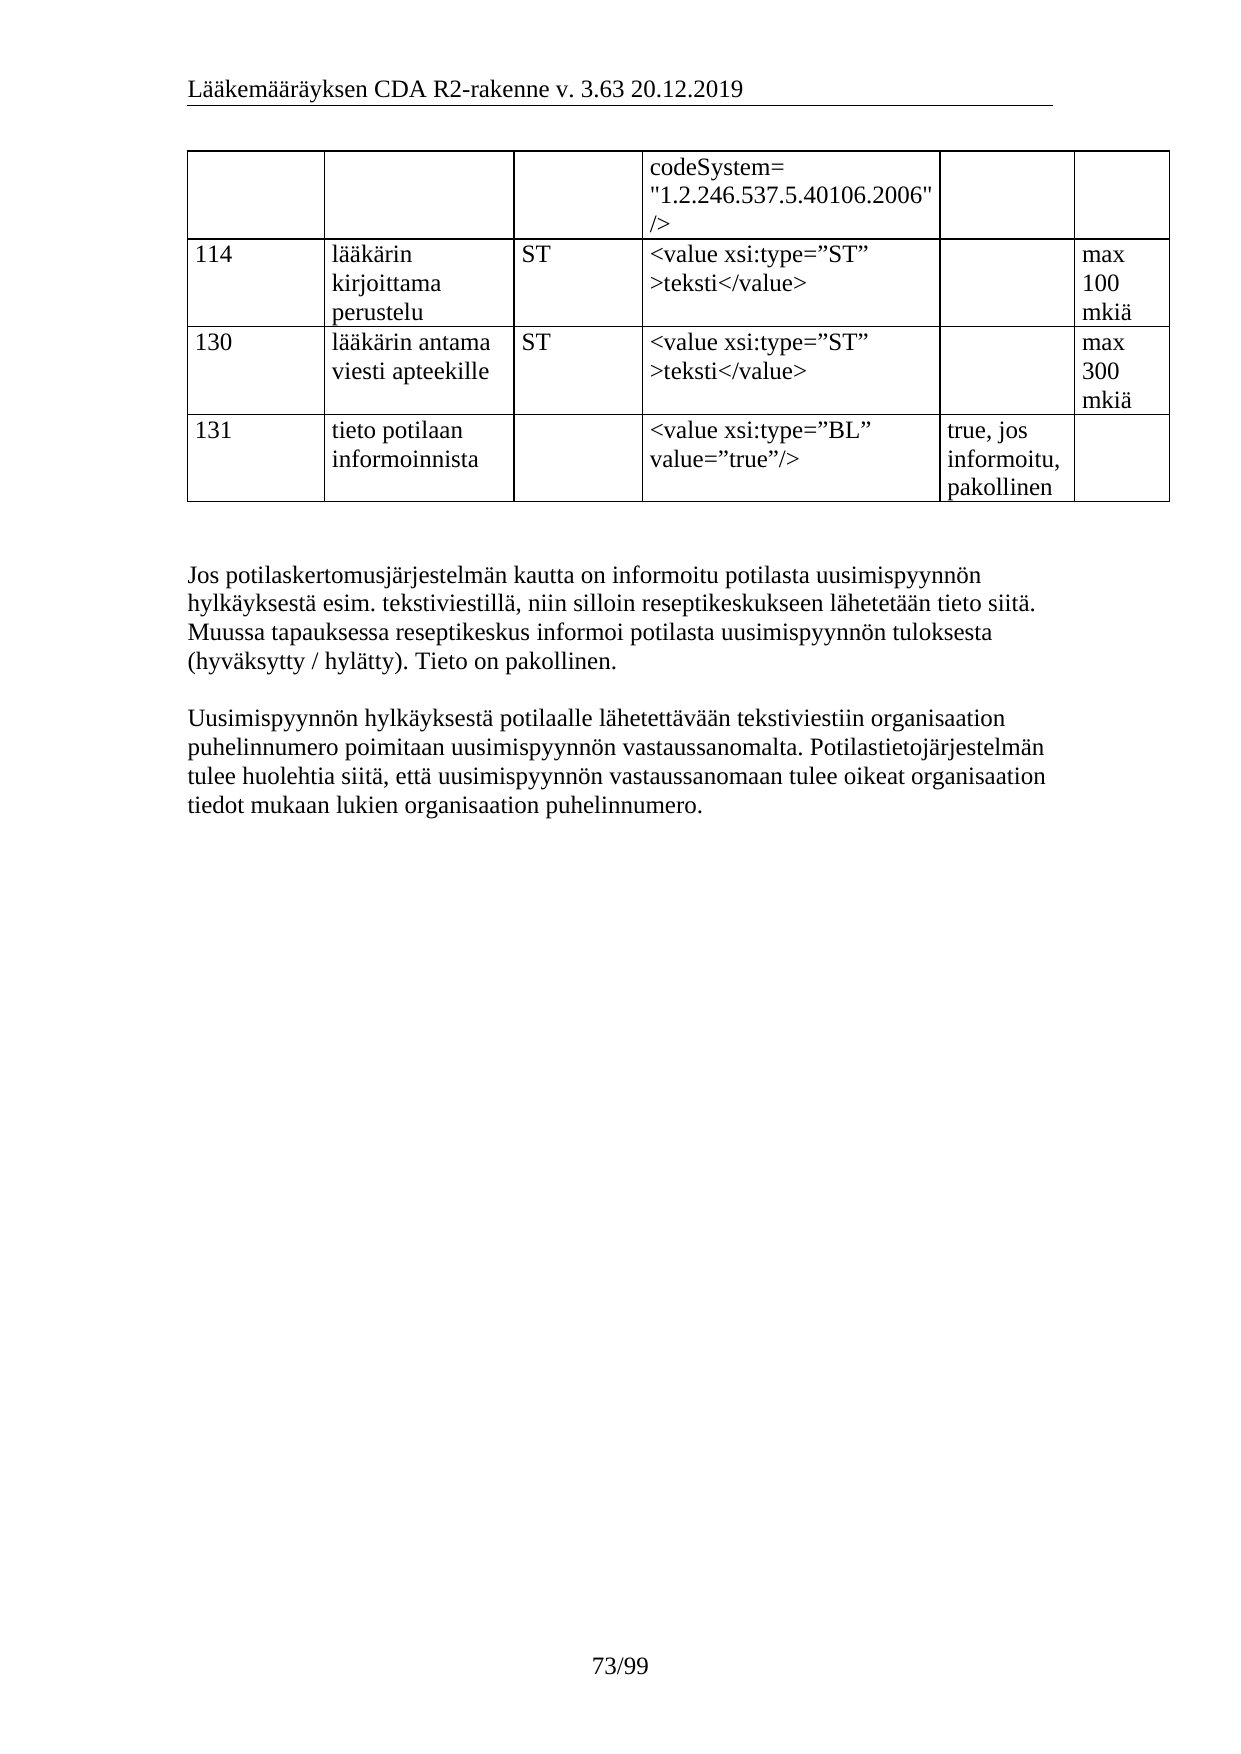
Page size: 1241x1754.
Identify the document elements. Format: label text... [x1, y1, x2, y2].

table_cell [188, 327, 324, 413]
text Uusimispyynnön hylkäyksestä potilaalle lähetettävään tekstiviestiin organisaation puhelinnumero poimitaan uusimispyynnön vastaussanomalta. Potilastietojärjestelmän tulee huolehtia siitä, että uusimispyynnön vastaussanomaan tulee oikeat organisaation tiedot mukaan lukien organisaation puhelinnumero. [187, 703, 1053, 818]
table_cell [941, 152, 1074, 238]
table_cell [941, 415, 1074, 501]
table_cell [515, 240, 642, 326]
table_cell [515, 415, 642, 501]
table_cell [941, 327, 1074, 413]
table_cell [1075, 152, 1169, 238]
text Jos potilaskertomusjärjestelmän kautta on informoitu potilasta uusimispyynnön hylkäyksestä esim. tekstiviestillä, niin silloin reseptikeskukseen lähetetään tieto siitä. Muussa tapauksessa reseptikeskus informoi potilasta uusimispyynnön tuloksesta (hyväksytty / hylätty). Tieto on pakollinen. [187, 560, 1053, 675]
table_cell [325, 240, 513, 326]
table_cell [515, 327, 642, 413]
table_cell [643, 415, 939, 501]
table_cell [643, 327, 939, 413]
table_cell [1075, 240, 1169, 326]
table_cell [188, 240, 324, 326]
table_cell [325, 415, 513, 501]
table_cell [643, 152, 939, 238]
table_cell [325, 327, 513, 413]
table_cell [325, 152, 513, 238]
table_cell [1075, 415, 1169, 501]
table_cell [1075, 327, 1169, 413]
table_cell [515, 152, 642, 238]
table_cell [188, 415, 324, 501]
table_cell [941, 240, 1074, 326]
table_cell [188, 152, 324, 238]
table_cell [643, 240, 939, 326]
